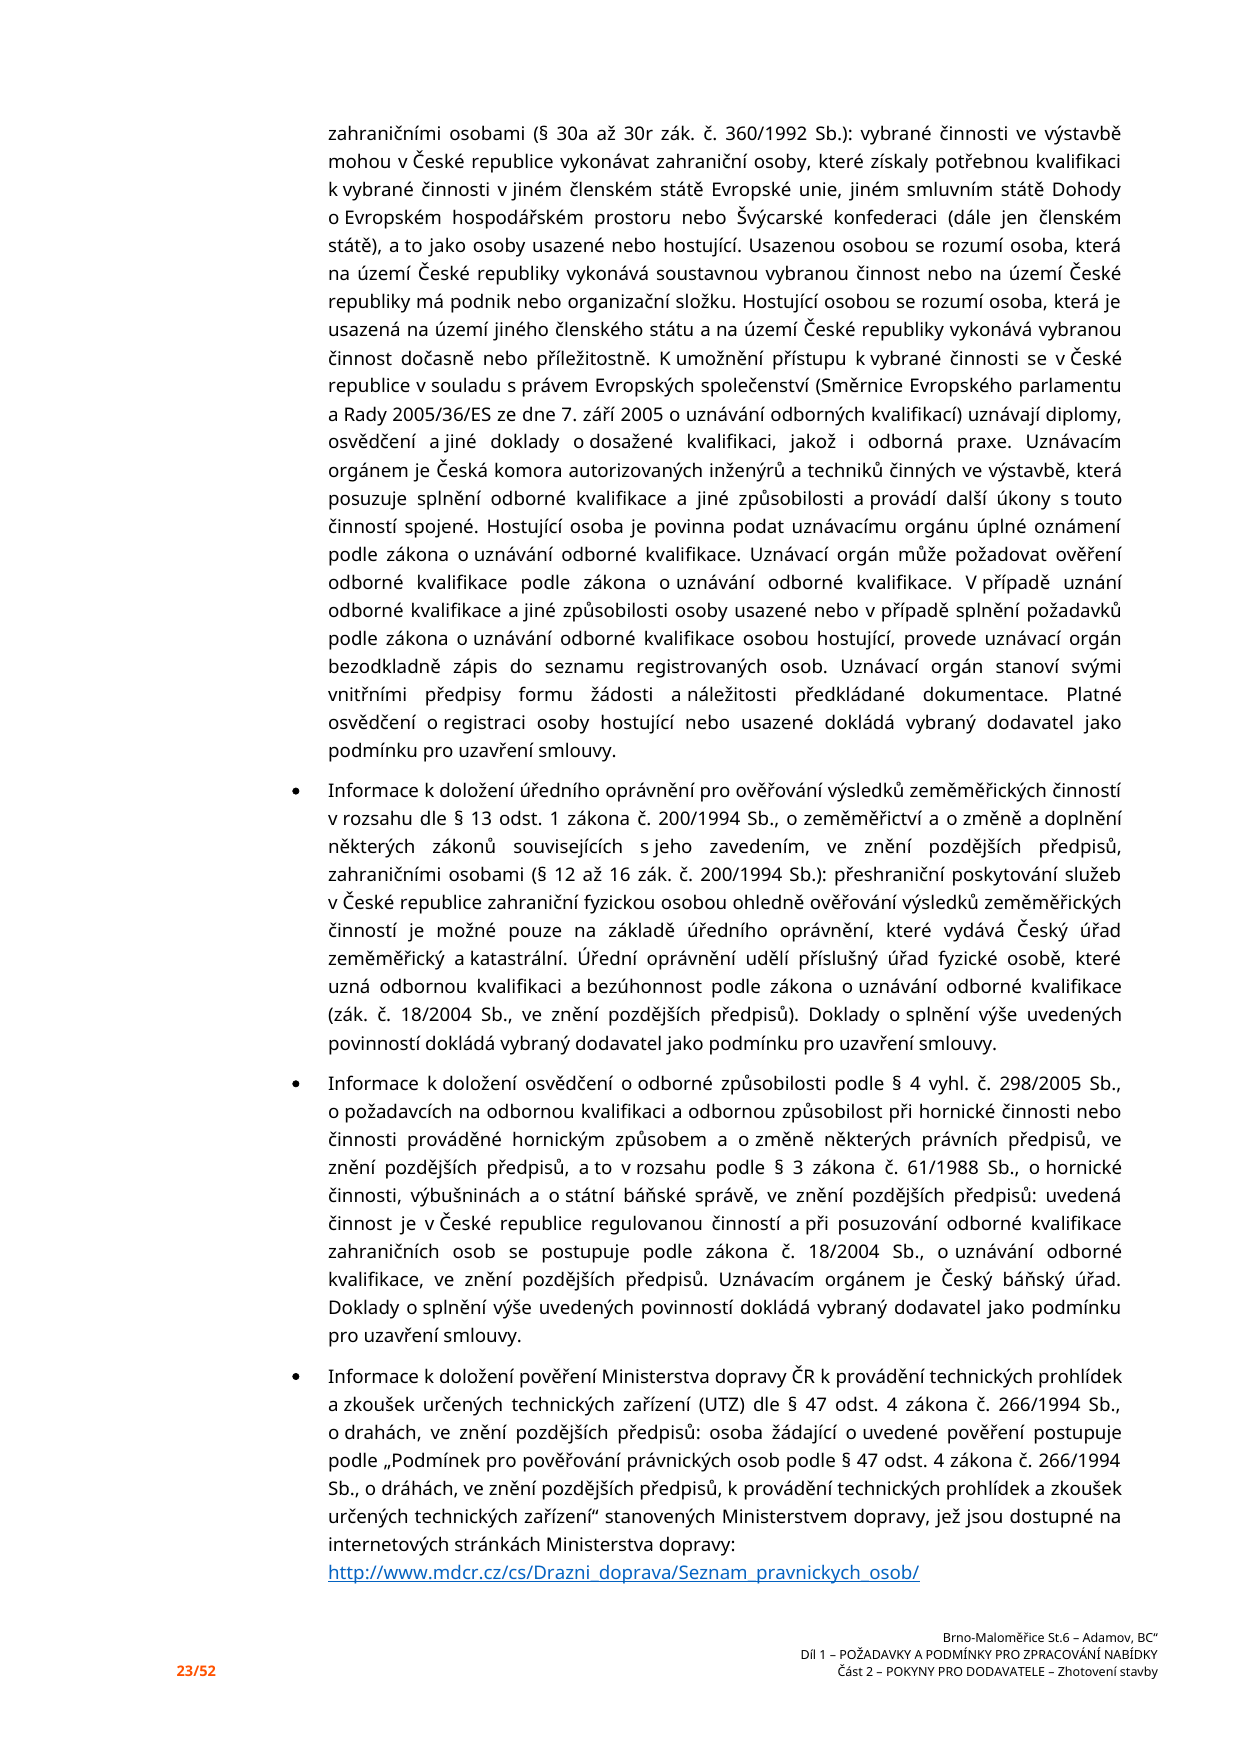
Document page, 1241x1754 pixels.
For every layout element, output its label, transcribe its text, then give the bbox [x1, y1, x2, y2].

text Informace k doložení úředního oprávnění pro ověřování výsledků zeměměřických činností v rozsahu dle § 13 odst. 1 zákona č. 200/1994 Sb., o zeměměřictví a o změně a doplnění některých zákonů souvisejících s jeho zavedením, ve znění pozdějších předpisů, zahraničními osobami (§ 12 až 16 zák. č. 200/1994 Sb.): přeshraniční poskytování služeb v České republice zahraniční fyzickou osobou ohledně ověřování výsledků zeměměřických činností je možné pouze na základě úředního oprávnění, které vydává Český úřad zeměměřický a katastrální. Úřední oprávnění udělí příslušný úřad fyzické osobě, které uzná odbornou kvalifikaci a bezúhonnost podle zákona o uznávání odborné kvalifikace (zák. č. 18/2004 Sb., ve znění pozdějších předpisů). Doklady o splnění výše uvedených povinností dokládá vybraný dodavatel jako podmínku pro uzavření smlouvy. [292, 778, 1122, 1055]
text Informace k doložení osvědčení o odborné způsobilosti podle § 4 vyhl. č. 298/2005 Sb., o požadavcích na odbornou kvalifikaci a odbornou způsobilost při hornické činnosti nebo činnosti prováděné hornickým způsobem a o změně některých právních předpisů, ve znění pozdějších předpisů, a to v rozsahu podle § 3 zákona č. 61/1988 Sb., o hornické činnosti, výbušninách a o státní báňské správě, ve znění pozdějších předpisů: uvedená činnost je v České republice regulovanou činností a při posuzování odborné kvalifikace zahraničních osob se postupuje podle zákona č. 18/2004 Sb., o uznávání odborné kvalifikace, ve znění pozdějších předpisů. Uznávacím orgánem je Český báňský úřad. Doklady o splnění výše uvedených povinností dokládá vybraný dodavatel jako podmínku pro uzavření smlouvy. [292, 1070, 1122, 1348]
text Informace k doložení pověření Ministerstva dopravy ČR k provádění technických prohlídek a zkoušek určených technických zařízení (UTZ) dle § 47 odst. 4 zákona č. 266/1994 Sb., o drahách, ve znění pozdějších předpisů: osoba žádající o uvedené pověření postupuje podle „Podmínek pro pověřování právnických osob podle § 47 odst. 4 zákona č. 266/1994 Sb., o dráhách, ve znění pozdějších předpisů, k provádění technických prohlídek a zkoušek určených technických zařízení“ stanovených Ministerstvem dopravy, jež jsou dostupné na internetových stránkách Ministerstva dopravy: [292, 1363, 1122, 1557]
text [292, 121, 1122, 763]
text http://www.mdcr.cz/cs/Drazni_doprava/Seznam_pravnickych_osob/ [328, 1559, 1122, 1585]
